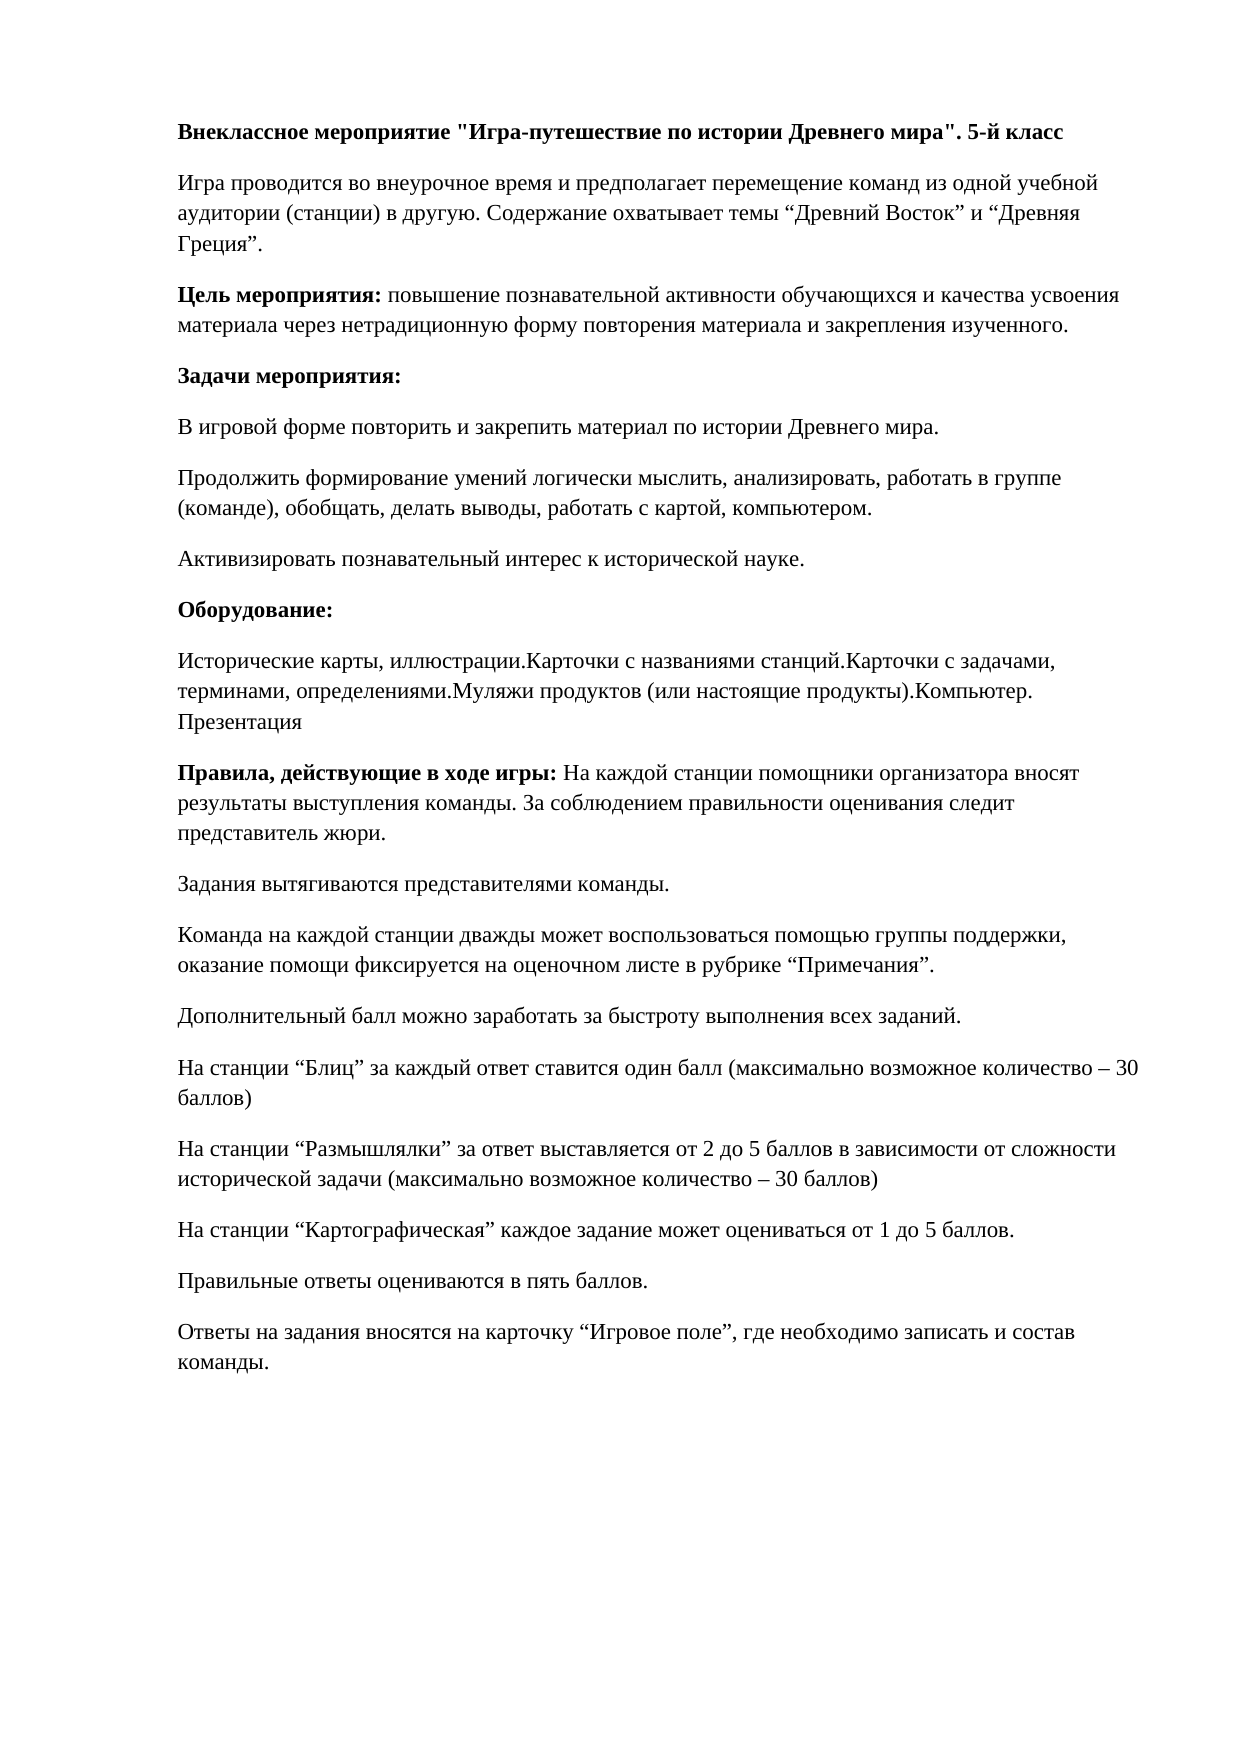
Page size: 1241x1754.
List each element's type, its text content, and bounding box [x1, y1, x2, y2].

text На станции “Картографическая” каждое задание может оцениваться от 1 до 5 баллов. [177, 1216, 1152, 1242]
text В игровой форме повторить и закрепить материал по истории Древнего мира. [177, 413, 1152, 439]
text Задания вытягиваются представителями команды. [177, 870, 1152, 897]
text Правильные ответы оцениваются в пять баллов. [177, 1267, 1152, 1293]
text Задачи мероприятия: [177, 362, 1152, 388]
text Команда на каждой станции дважды может воспользоваться помощью группы поддержки, оказание помощи фиксируется на оценочном листе в рубрике “Примечания”. [177, 921, 1152, 978]
text Ответы на задания вносятся на карточку “Игровое поле”, где необходимо записать и состав команды. [177, 1318, 1152, 1375]
text Активизировать познавательный интерес к исторической науке. [177, 545, 1152, 572]
text Исторические карты, иллюстрации.Карточки с названиями станций.Карточки с задачами, терминами, определениями.Муляжи продуктов (или настоящие продукты).Компьютер. Презентация [177, 647, 1152, 734]
text Цель мероприятия: повышение познавательной активности обучающихся и качества усвоения материала через нетрадиционную форму повторения материала и закрепления изученного. [177, 281, 1152, 337]
text Продолжить формирование умений логически мыслить, анализировать, работать в группе (команде), обобщать, делать выводы, работать с картой, компьютером. [177, 464, 1152, 521]
text На станции “Размышлялки” за ответ выставляется от 2 до 5 баллов в зависимости от сложности исторической задачи (максимально возможное количество – 30 баллов) [177, 1135, 1152, 1191]
text Внеклассное мероприятие "Игра-путешествие по истории Древнего мира". 5-й класс [177, 118, 1152, 144]
text Правила, действующие в ходе игры: На каждой станции помощники организатора вносят результаты выступления команды. За соблюдением правильности оценивания следит представитель жюри. [177, 759, 1152, 846]
text Дополнительный балл можно заработать за быстроту выполнения всех заданий. [177, 1002, 1152, 1029]
text На станции “Блиц” за каждый ответ ставится один балл (максимально возможное количество – 30 баллов) [177, 1053, 1152, 1110]
text Оборудование: [177, 596, 1152, 623]
text Игра проводится во внеурочное время и предполагает перемещение команд из одной учебной аудитории (станции) в другую. Содержание охватывает темы “Древний Восток” и “Древняя Греция”. [177, 169, 1152, 256]
